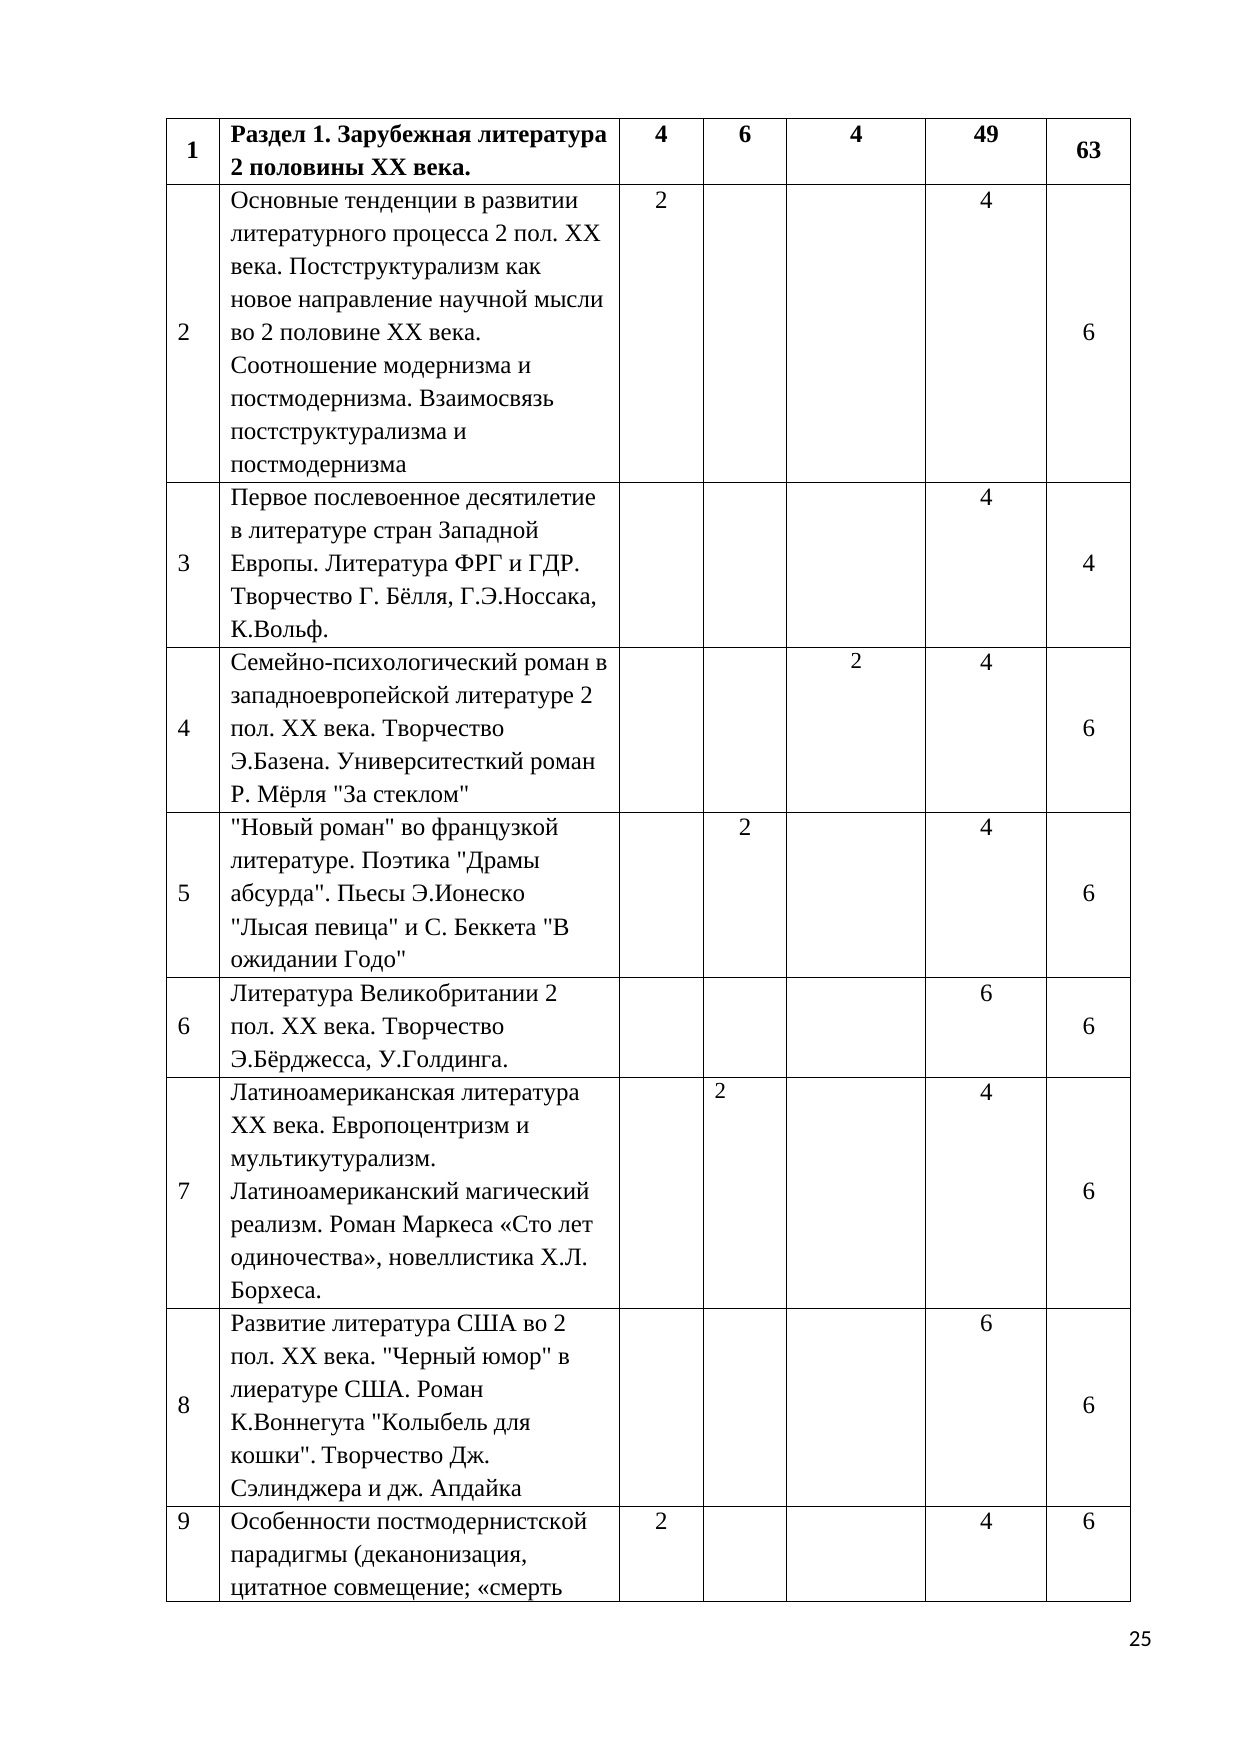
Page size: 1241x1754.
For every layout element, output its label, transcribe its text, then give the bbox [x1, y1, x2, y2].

table_cell [787, 1309, 925, 1506]
table_cell [620, 1309, 703, 1506]
table_cell 9 [167, 1507, 219, 1601]
table_cell 5 [167, 813, 219, 977]
table_cell 1 [167, 119, 219, 184]
table_cell [704, 978, 786, 1076]
table_cell 6 [1047, 1309, 1130, 1506]
table_cell Первое послевоенное десятилетие в литературе стран Западной Европы. Литература ФРГ и ГДР. Творчество Г. Бёлля, Г.Э.Носсака, К.Вольф. [220, 483, 619, 647]
table_cell 8 [167, 1309, 219, 1506]
table_cell Латиноамериканская литература ХХ века. Европоцентризм и мультикутурализм. Латиноамериканский магический реализм. Роман Маркеса «Сто лет одиночества», новеллистика Х.Л. Борхеса. [220, 1078, 619, 1308]
table_cell 4 [926, 185, 1046, 482]
table_cell [704, 185, 786, 482]
table_cell 7 [167, 1078, 219, 1308]
table_cell Литература Великобритании 2 пол. ХХ века. Творчество Э.Бёрджесса, У.Голдинга. [220, 978, 619, 1076]
table_cell 4 [926, 483, 1046, 647]
table_cell 6 [1047, 813, 1130, 977]
table_cell 2 [704, 813, 786, 977]
table_cell 2 [167, 185, 219, 482]
table_cell [704, 483, 786, 647]
table_cell 4 [926, 1507, 1046, 1601]
table_cell 6 [1047, 978, 1130, 1076]
table_cell [787, 813, 925, 977]
table_cell [704, 648, 786, 812]
table_cell 4 [926, 813, 1046, 977]
table_cell 6 [704, 119, 786, 184]
table_cell [787, 1078, 925, 1308]
table_cell 6 [1047, 1078, 1130, 1308]
table_cell 3 [167, 483, 219, 647]
table_cell "Новый роман" во французкой литературе. Поэтика "Драмы абсурда". Пьесы Э.Ионеско "Лысая певица" и С. Беккета "В ожидании Годо" [220, 813, 619, 977]
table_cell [220, 1507, 619, 1601]
table_cell 2 [787, 648, 925, 812]
table_cell 6 [1047, 185, 1130, 482]
table_cell [787, 978, 925, 1076]
table_cell 6 [926, 1309, 1046, 1506]
table_cell 4 [620, 119, 703, 184]
table_cell Семейно-психологический роман в западноевропейской литературе 2 пол. ХХ века. Творчество Э.Базена. Университесткий роман Р. Мёрля "За стеклом" [220, 648, 619, 812]
table_cell [620, 648, 703, 812]
table_cell 4 [926, 1078, 1046, 1308]
table_cell 4 [167, 648, 219, 812]
table_cell 63 [1047, 119, 1130, 184]
table_cell 49 [926, 119, 1046, 184]
table_cell [704, 1507, 786, 1601]
table_cell 2 [704, 1078, 786, 1308]
table_cell Развитие литература США во 2 пол. ХХ века. "Черный юмор" в лиературе США. Роман К.Воннегута "Колыбель для кошки". Творчество Дж. Сэлинджера и дж. Апдайка [220, 1309, 619, 1506]
table_cell 6 [1047, 1507, 1130, 1601]
table_cell 6 [167, 978, 219, 1076]
table_cell 2 [620, 185, 703, 482]
table_cell [704, 1309, 786, 1506]
table_cell 6 [926, 978, 1046, 1076]
table_cell 4 [1047, 483, 1130, 647]
table_cell [620, 978, 703, 1076]
table_cell 6 [1047, 648, 1130, 812]
table_cell [787, 1507, 925, 1601]
table_cell [787, 185, 925, 482]
table_cell Раздел 1. Зарубежная литература 2 половины ХХ века. [220, 119, 619, 184]
table_cell 4 [926, 648, 1046, 812]
table_cell [620, 813, 703, 977]
table_cell [620, 1078, 703, 1308]
table_cell 4 [787, 119, 925, 184]
table_cell Основные тенденции в развитии литературного процесса 2 пол. ХХ века. Постструктурализм как новое направление научной мысли во 2 половине ХХ века. Соотношение модернизма и постмодернизма. Взаимосвязь постструктурализма и постмодернизма [220, 185, 619, 482]
table_cell 2 [620, 1507, 703, 1601]
table_cell [620, 483, 703, 647]
table_cell [787, 483, 925, 647]
